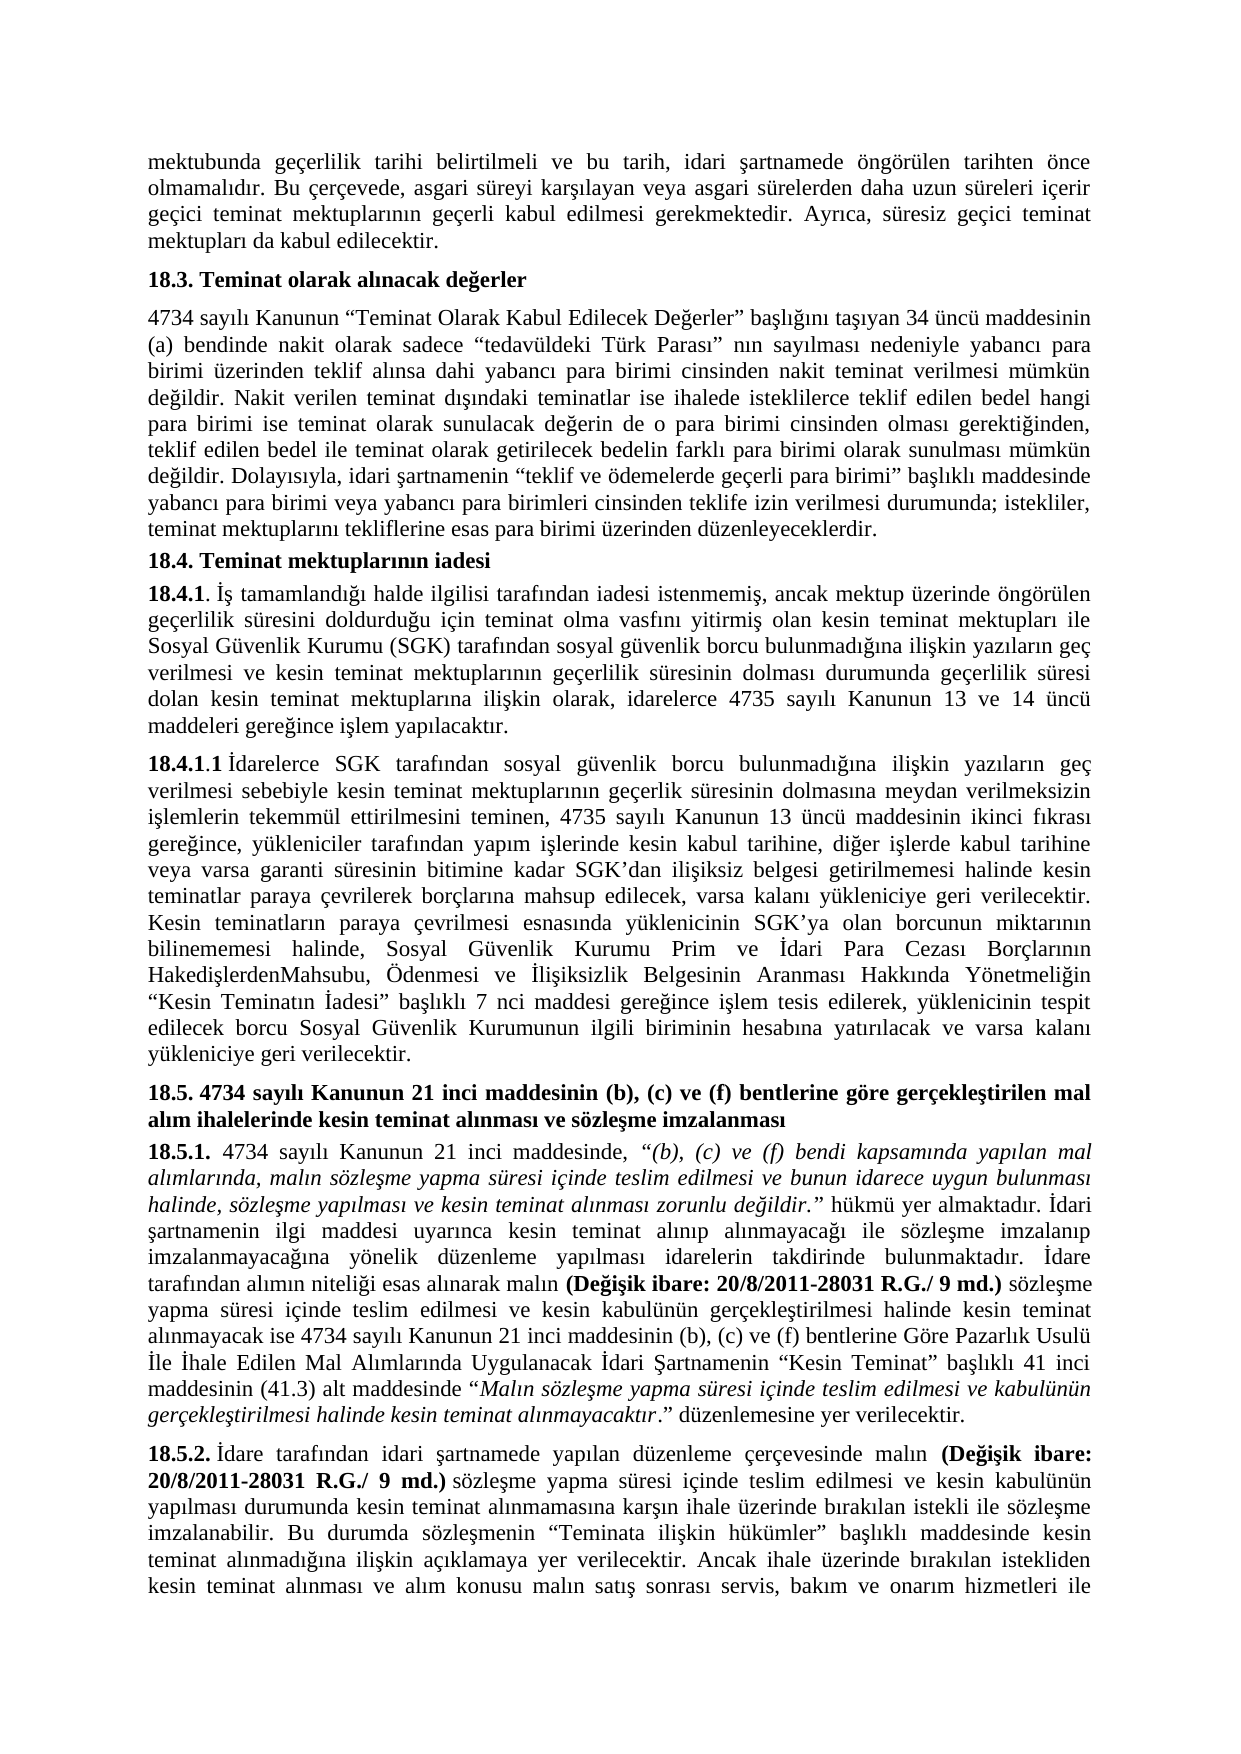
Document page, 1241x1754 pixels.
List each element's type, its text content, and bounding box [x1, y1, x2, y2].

text 18.4.1.1 İdarelerce SGK tarafından sosyal güvenlik borcu bulunmadığına ilişkin yazıların geç verilmesi sebebiyle kesin teminat mektuplarının geçerlik süresinin dolmasına meydan verilmeksizin işlemlerin tekemmül ettirilmesini teminen, 4735 sayılı Kanunun 13 üncü maddesinin ikinci fıkrası gereğince, yükleniciler tarafından yapım işlerinde kesin kabul tarihine, diğer işlerde kabul tarihine veya varsa garanti süresinin bitimine kadar SGK’dan ilişiksiz belgesi getirilmemesi halinde kesin teminatlar paraya çevrilerek borçlarına mahsup edilecek, varsa kalanı yükleniciye geri verilecektir. Kesin teminatların paraya çevrilmesi esnasında yüklenicinin SGK’ya olan borcunun miktarının bilinememesi halinde, Sosyal Güvenlik Kurumu Prim ve İdari Para Cezası Borçlarının HakedişlerdenMahsubu, Ödenmesi ve İlişiksizlik Belgesinin Aranması Hakkında Yönetmeliğin “Kesin Teminatın İadesi” başlıklı 7 nci maddesi gereğince işlem tesis edilerek, yüklenicinin tespit edilecek borcu Sosyal Güvenlik Kurumunun ilgili biriminin hesabına yatırılacak ve varsa kalanı yükleniciye geri verilecektir. [148, 751, 1092, 1067]
text 18.5. 4734 sayılı Kanunun 21 inci maddesinin (b), (c) ve (f) bentlerine göre gerçekleştirilen mal alım ihalelerinde kesin teminat alınması ve sözleşme imzalanması [148, 1079, 1092, 1132]
text 18.5.1. 4734 sayılı Kanunun 21 inci maddesinde, “(b), (c) ve (f) bendi kapsamında yapılan mal alımlarında, malın sözleşme yapma süresi içinde teslim edilmesi ve bunun idarece uygun bulunması halinde, sözleşme yapılması ve kesin teminat alınması zorunlu değildir.” hükmü yer almaktadır. İdari şartnamenin ilgi maddesi uyarınca kesin teminat alınıp alınmayacağı ile sözleşme imzalanıp imzalanmayacağına yönelik düzenleme yapılması idarelerin takdirinde bulunmaktadır. İdare tarafından alımın niteliği esas alınarak malın (Değişik ibare: 20/8/2011-28031 R.G./ 9 md.) sözleşme yapma süresi içinde teslim edilmesi ve kesin kabulünün gerçekleştirilmesi halinde kesin teminat alınmayacak ise 4734 sayılı Kanunun 21 inci maddesinin (b), (c) ve (f) bentlerine Göre Pazarlık Usulü İle İhale Edilen Mal Alımlarında Uygulanacak İdari Şartnamenin “Kesin Teminat” başlıklı 41 inci maddesinin (41.3) alt maddesinde “Malın sözleşme yapma süresi içinde teslim edilmesi ve kabulünün gerçekleştirilmesi halinde kesin teminat alınmayacaktır.” düzenlemesine yer verilecektir. [148, 1138, 1092, 1428]
text 18.3. Teminat olarak alınacak değerler [148, 266, 1092, 292]
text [148, 1440, 1092, 1598]
text 4734 sayılı Kanunun “Teminat Olarak Kabul Edilecek Değerler” başlığını taşıyan 34 üncü maddesinin (a) bendinde nakit olarak sadece “tedavüldeki Türk Parası” nın sayılması nedeniyle yabancı para birimi üzerinden teklif alınsa dahi yabancı para birimi cinsinden nakit teminat verilmesi mümkün değildir. Nakit verilen teminat dışındaki teminatlar ise ihalede isteklilerce teklif edilen bedel hangi para birimi ise teminat olarak sunulacak değerin de o para birimi cinsinden olması gerektiğinden, teklif edilen bedel ile teminat olarak getirilecek bedelin farklı para birimi olarak sunulması mümkün değildir. Dolayısıyla, idari şartnamenin “teklif ve ödemelerde geçerli para birimi” başlıklı maddesinde yabancı para birimi veya yabancı para birimleri cinsinden teklife izin verilmesi durumunda; istekliler, teminat mektuplarını tekliflerine esas para birimi üzerinden düzenleyeceklerdir. [148, 304, 1092, 542]
text 18.4.1. İş tamamlandığı halde ilgilisi tarafından iadesi istenmemiş, ancak mektup üzerinde öngörülen geçerlilik süresini doldurduğu için teminat olma vasfını yitirmiş olan kesin teminat mektupları ile Sosyal Güvenlik Kurumu (SGK) tarafından sosyal güvenlik borcu bulunmadığına ilişkin yazıların geç verilmesi ve kesin teminat mektuplarının geçerlilik süresinin dolması durumunda geçerlilik süresi dolan kesin teminat mektuplarına ilişkin olarak, idarelerce 4735 sayılı Kanunun 13 ve 14 üncü maddeleri gereğince işlem yapılacaktır. [148, 580, 1092, 738]
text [148, 148, 1092, 253]
text 18.4. Teminat mektuplarının iadesi [148, 548, 1092, 574]
